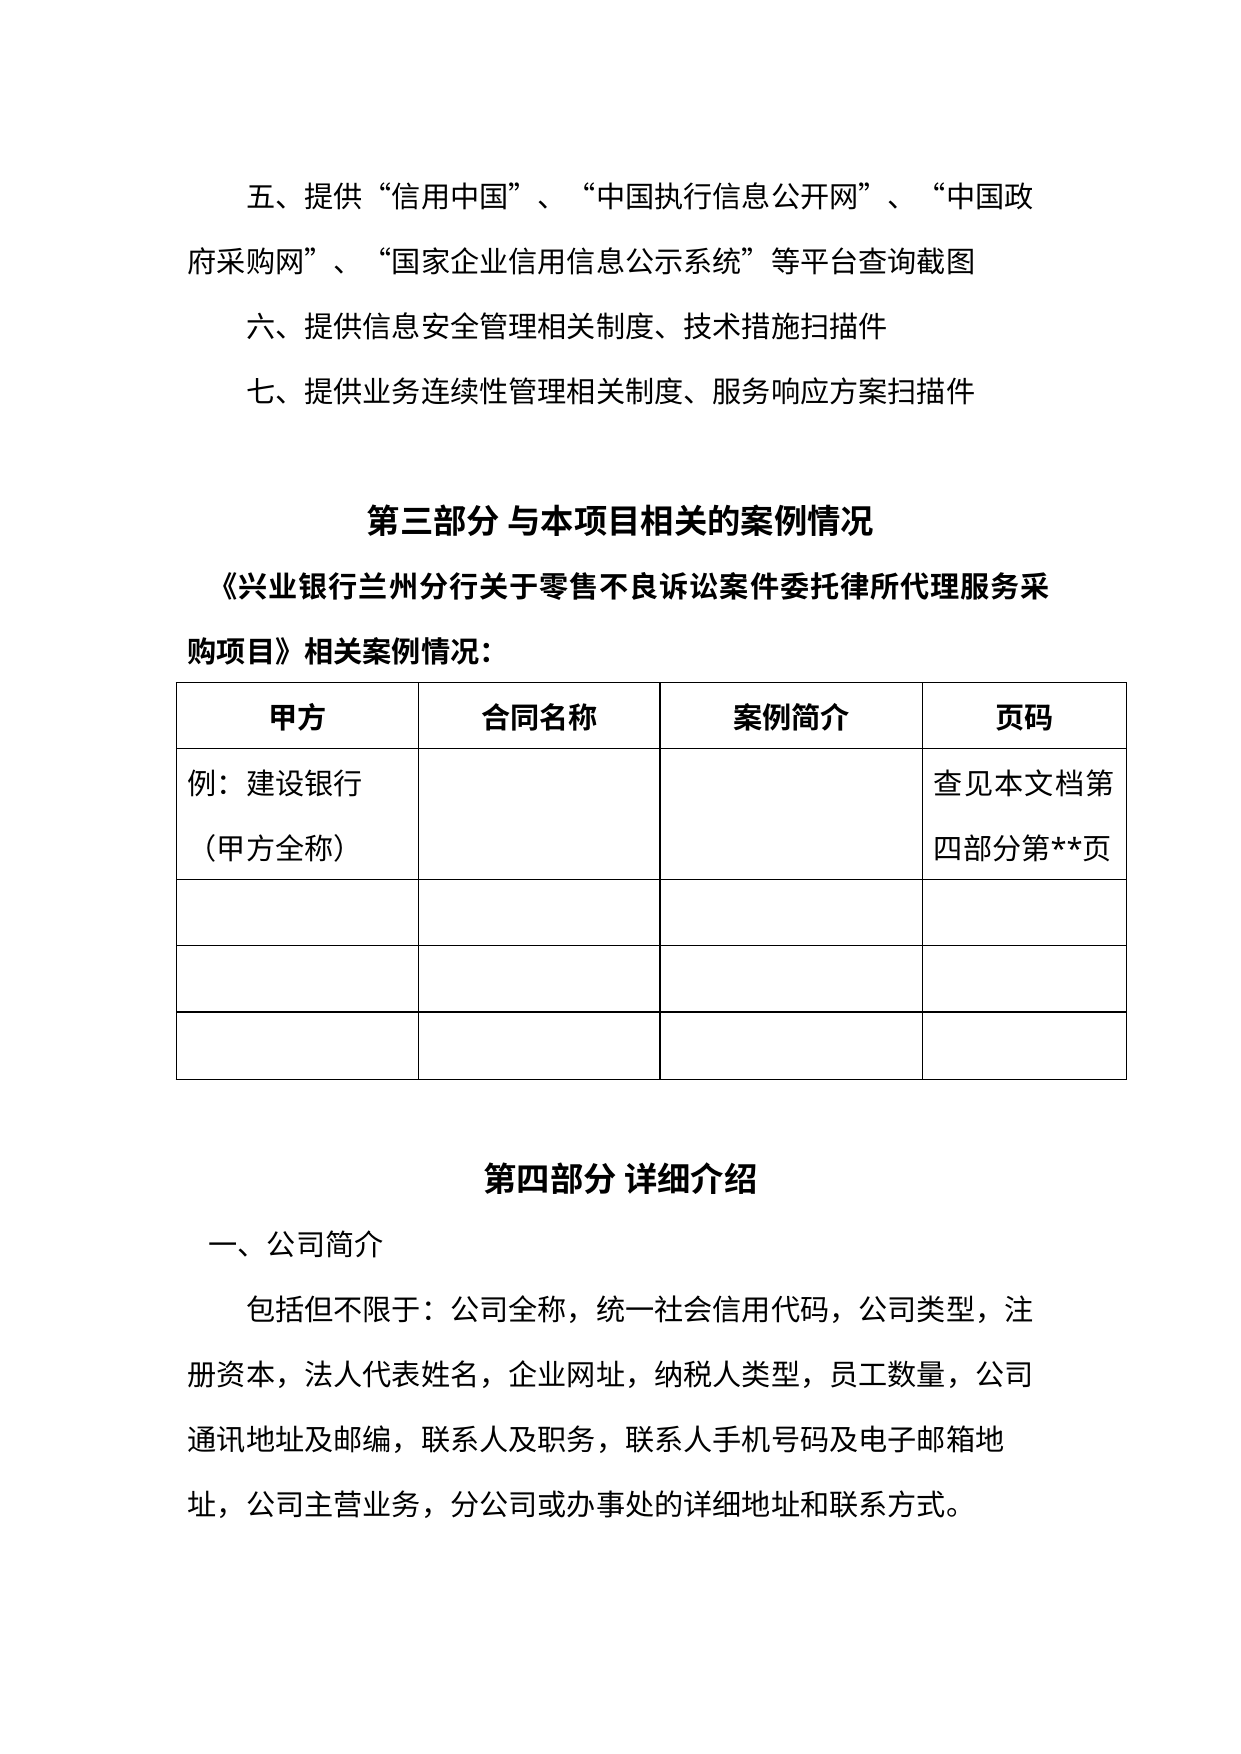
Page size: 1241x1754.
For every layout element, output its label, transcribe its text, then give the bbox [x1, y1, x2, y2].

table_cell [661, 946, 922, 1011]
table_header 合同名称 [419, 683, 659, 748]
table_cell [419, 946, 659, 1011]
table_cell [923, 880, 1126, 945]
table_cell [661, 1013, 922, 1079]
table_cell [661, 749, 922, 879]
table_header 案例简介 [661, 683, 922, 748]
text 第四部分 详细介绍 [187, 1145, 1053, 1210]
table_cell 例：建设银行 （甲方全称） [177, 749, 418, 879]
table_cell [419, 1013, 659, 1079]
text 第三部分 与本项目相关的案例情况 [187, 487, 1053, 552]
table_cell [661, 880, 922, 945]
table_header 页码 [923, 683, 1126, 748]
table_cell [923, 1013, 1126, 1079]
table_cell [177, 880, 418, 945]
table_cell [419, 880, 659, 945]
table_cell [419, 749, 659, 879]
list 七、提供业务连续性管理相关制度、服务响应方案扫描件 [187, 357, 1053, 422]
list 包括但不限于：公司全称，统一社会信用代码，公司类型，注册资本，法人代表姓名，企业网址，纳税人类型，员工数量，公司通讯地址及邮编，联系人及职务，联系人手机号码及电子邮箱地址，公司主营业务，分公司或办事处的详细地址和联系方式。 [187, 1275, 1053, 1535]
table_header 甲方 [177, 683, 418, 748]
table_cell 查见本文档第四部分第**页 [923, 749, 1126, 879]
table_cell [923, 946, 1126, 1011]
table_cell [177, 946, 418, 1011]
list 六、提供信息安全管理相关制度、技术措施扫描件 [187, 292, 1053, 357]
list 五、提供“信用中国”、“中国执行信息公开网”、“中国政府采购网”、“国家企业信用信息公示系统”等平台查询截图 [187, 162, 1053, 292]
text 一、公司简介 [187, 1210, 1053, 1275]
text 《兴业银行兰州分行关于零售不良诉讼案件委托律所代理服务采购项目》相关案例情况： [187, 552, 1053, 682]
table_cell [177, 1013, 418, 1079]
